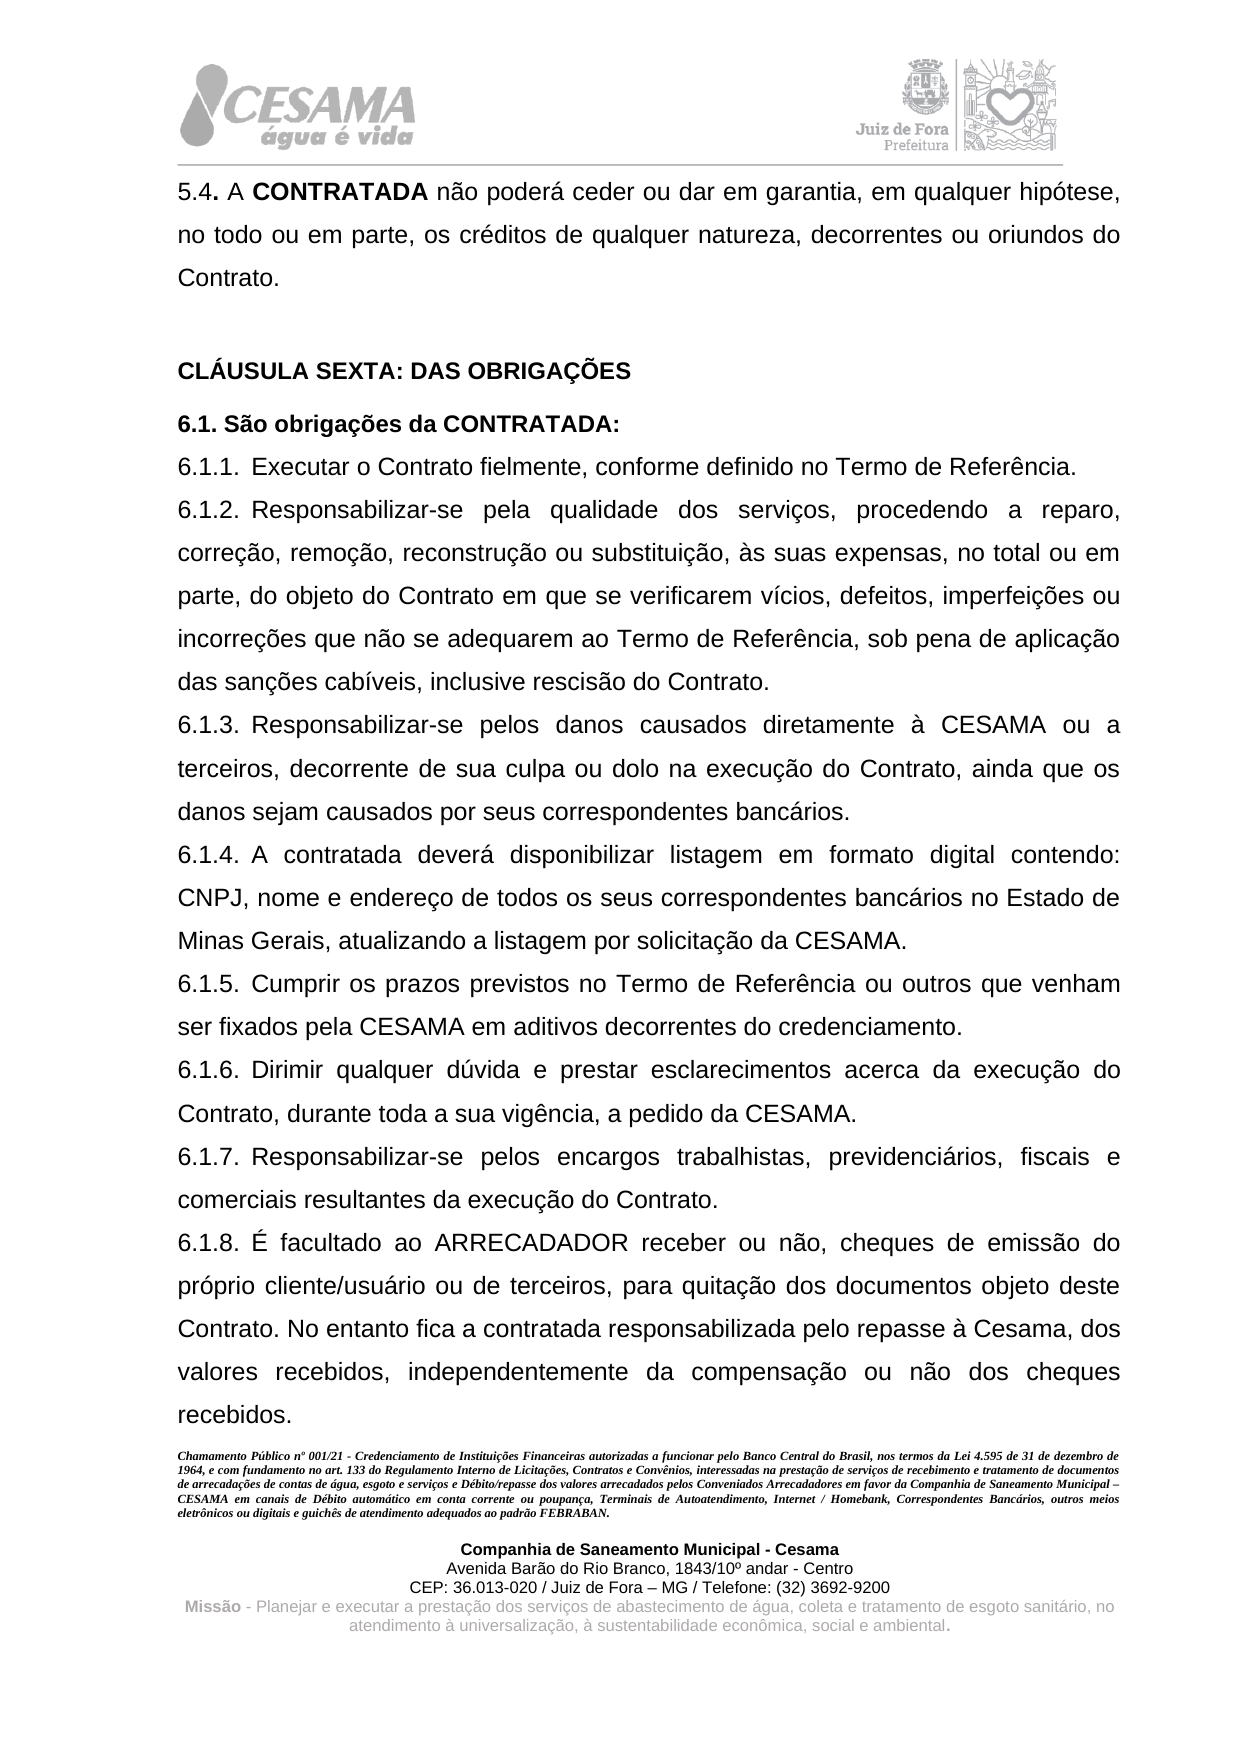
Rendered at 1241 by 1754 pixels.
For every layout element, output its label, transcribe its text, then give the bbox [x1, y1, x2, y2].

text 6.1.8. É facultado ao ARRECADADOR receber ou não, cheques de emissão do próprio cliente/usuário ou de terceiros, para quitação dos documentos objeto deste Contrato. No entanto fica a contratada responsabilizada pelo repasse à Cesama, dos valores recebidos, independentemente da compensação ou não dos cheques recebidos. [177, 1228, 1122, 1429]
text 6.1.7. Responsabilizar-se pelos encargos trabalhistas, previdenciários, fiscais e comerciais resultantes da execução do Contrato. [177, 1142, 1122, 1214]
text 6.1.4. A contratada deverá disponibilizar listagem em formato digital contendo: CNPJ, nome e endereço de todos os seus correspondentes bancários no Estado de Minas Gerais, atualizando a listagem por solicitação da CESAMA. [177, 840, 1122, 955]
text 5.4. A CONTRATADA não poderá ceder ou dar em garantia, em qualquer hipótese, no todo ou em parte, os créditos de qualquer natureza, decorrentes ou oriundos do Contrato. [177, 177, 1122, 292]
text 6.1.5. Cumprir os prazos previstos no Termo de Referência ou outros que venham ser fixados pela CESAMA em aditivos decorrentes do credenciamento. [177, 969, 1122, 1041]
text 6.1.6. Dirimir qualquer dúvida e prestar esclarecimentos acerca da execução do Contrato, durante toda a sua vigência, a pedido da CESAMA. [177, 1056, 1122, 1127]
text 6.1.3. Responsabilizar-se pelos danos causados diretamente à CESAMA ou a terceiros, decorrente de sua culpa ou dolo na execução do Contrato, ainda que os danos sejam causados por seus correspondentes bancários. [177, 711, 1122, 826]
text CLÁUSULA SEXTA: DAS OBRIGAÇÕES [177, 357, 1122, 384]
picture [177, 59, 1064, 166]
subtitle 6.1. São obrigações da CONTRATADA: [177, 410, 1122, 438]
text 6.1.1. Executar o Contrato fielmente, conforme definido no Termo de Referência. [177, 452, 1122, 481]
text 6.1.2. Responsabilizar-se pela qualidade dos serviços, procedendo a reparo, correção, remoção, reconstrução ou substituição, às suas expensas, no total ou em parte, do objeto do Contrato em que se verificarem vícios, defeitos, imperfeições ou incorreções que não se adequarem ao Termo de Referência, sob pena de aplicação das sanções cabíveis, inclusive rescisão do Contrato. [177, 495, 1122, 696]
